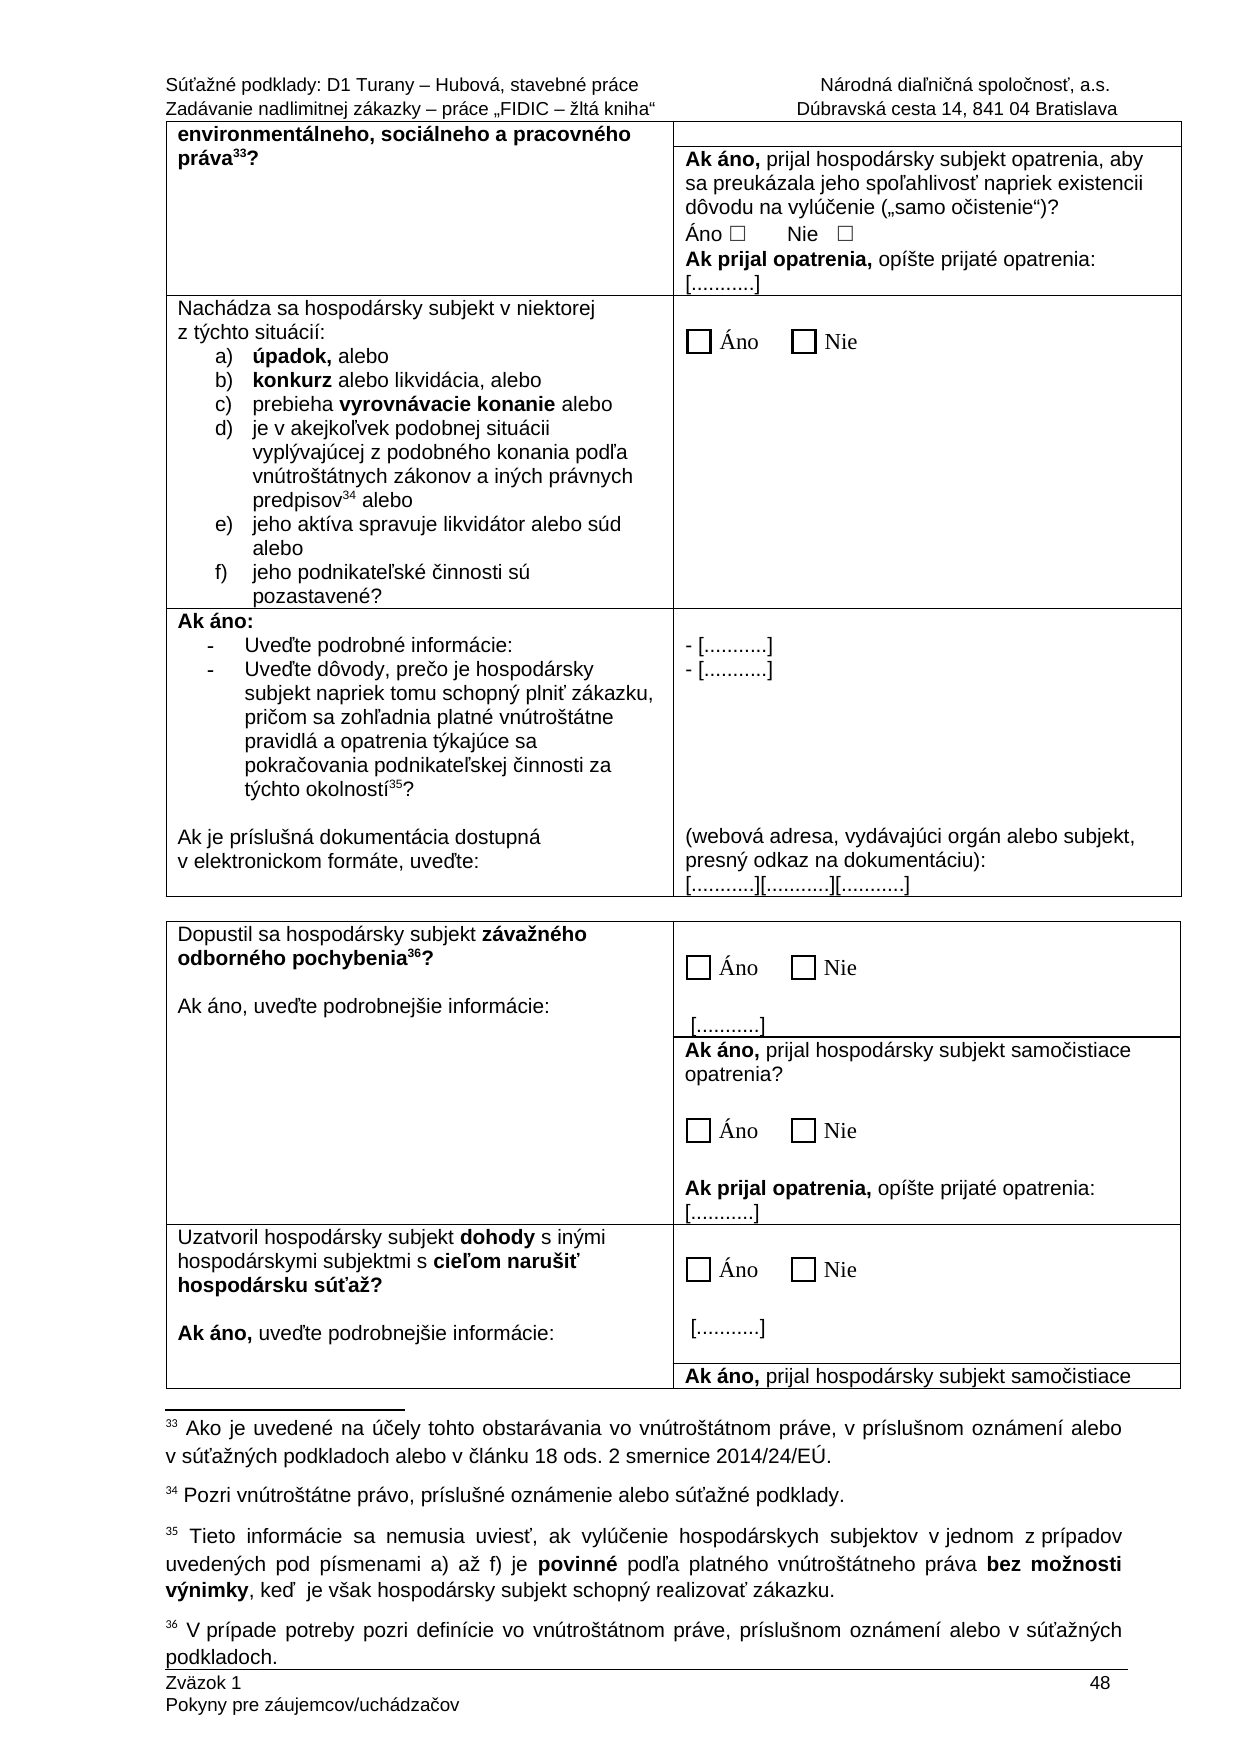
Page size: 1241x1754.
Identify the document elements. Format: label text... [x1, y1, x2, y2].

table_cell Ak áno, prijal hospodársky subjekt samočistiace opatrenia? Ak prijal opatrenia, opíšte prijaté opatrenia: [...........] [674, 1038, 1180, 1223]
table_cell [674, 296, 1181, 608]
table_cell [674, 122, 1181, 146]
table_cell - [...........] - [...........] (webová adresa, vydávajúci orgán alebo subjekt, presný odkaz na dokumentáciu): [...........][...........][...........] [674, 609, 1181, 896]
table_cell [167, 122, 673, 295]
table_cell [674, 1364, 1180, 1388]
table_cell Uzatvoril hospodársky subjekt dohody s inými hospodárskymi subjektmi s cieľom narušiť hospodársku súťaž? Ak áno, uveďte podrobnejšie informácie: [167, 1225, 673, 1388]
table_header [...........] [674, 922, 1180, 1036]
table_cell Ak áno: Uveďte podrobné informácie: Uveďte dôvody, prečo je hospodársky subjekt napriek tomu schopný plniť zákazku, pričom sa zohľadnia platné vnútroštátne pravidlá a opatrenia týkajúce sa pokračovania podnikateľskej činnosti za týchto okolností? Ak je príslušná dokumentácia dostupná v elektronickom formáte, uveďte: [167, 609, 673, 896]
table_cell [...........] [674, 1225, 1180, 1363]
table_cell Ak áno, prijal hospodársky subjekt opatrenia, aby sa preukázala jeho spoľahlivosť napriek existencii dôvodu na vylúčenie („samo očistenie“)? Áno ☐ Nie ☐ Ak prijal opatrenia, opíšte prijaté opatrenia: [...........] [674, 147, 1181, 295]
table_cell Nachádza sa hospodársky subjekt v niektorej z týchto situácií: úpadok, alebo konkurz alebo likvidácia, alebo prebieha vyrovnávacie konanie alebo je v akejkoľvek podobnej situácii vyplývajúcej z podobného konania podľa vnútroštátnych zákonov a iných právnych predpisov alebo jeho aktíva spravuje likvidátor alebo súd alebo jeho podnikateľské činnosti sú pozastavené? [167, 296, 673, 608]
table_header Dopustil sa hospodársky subjekt závažného odborného pochybenia? Ak áno, uveďte podrobnejšie informácie: [167, 922, 673, 1223]
